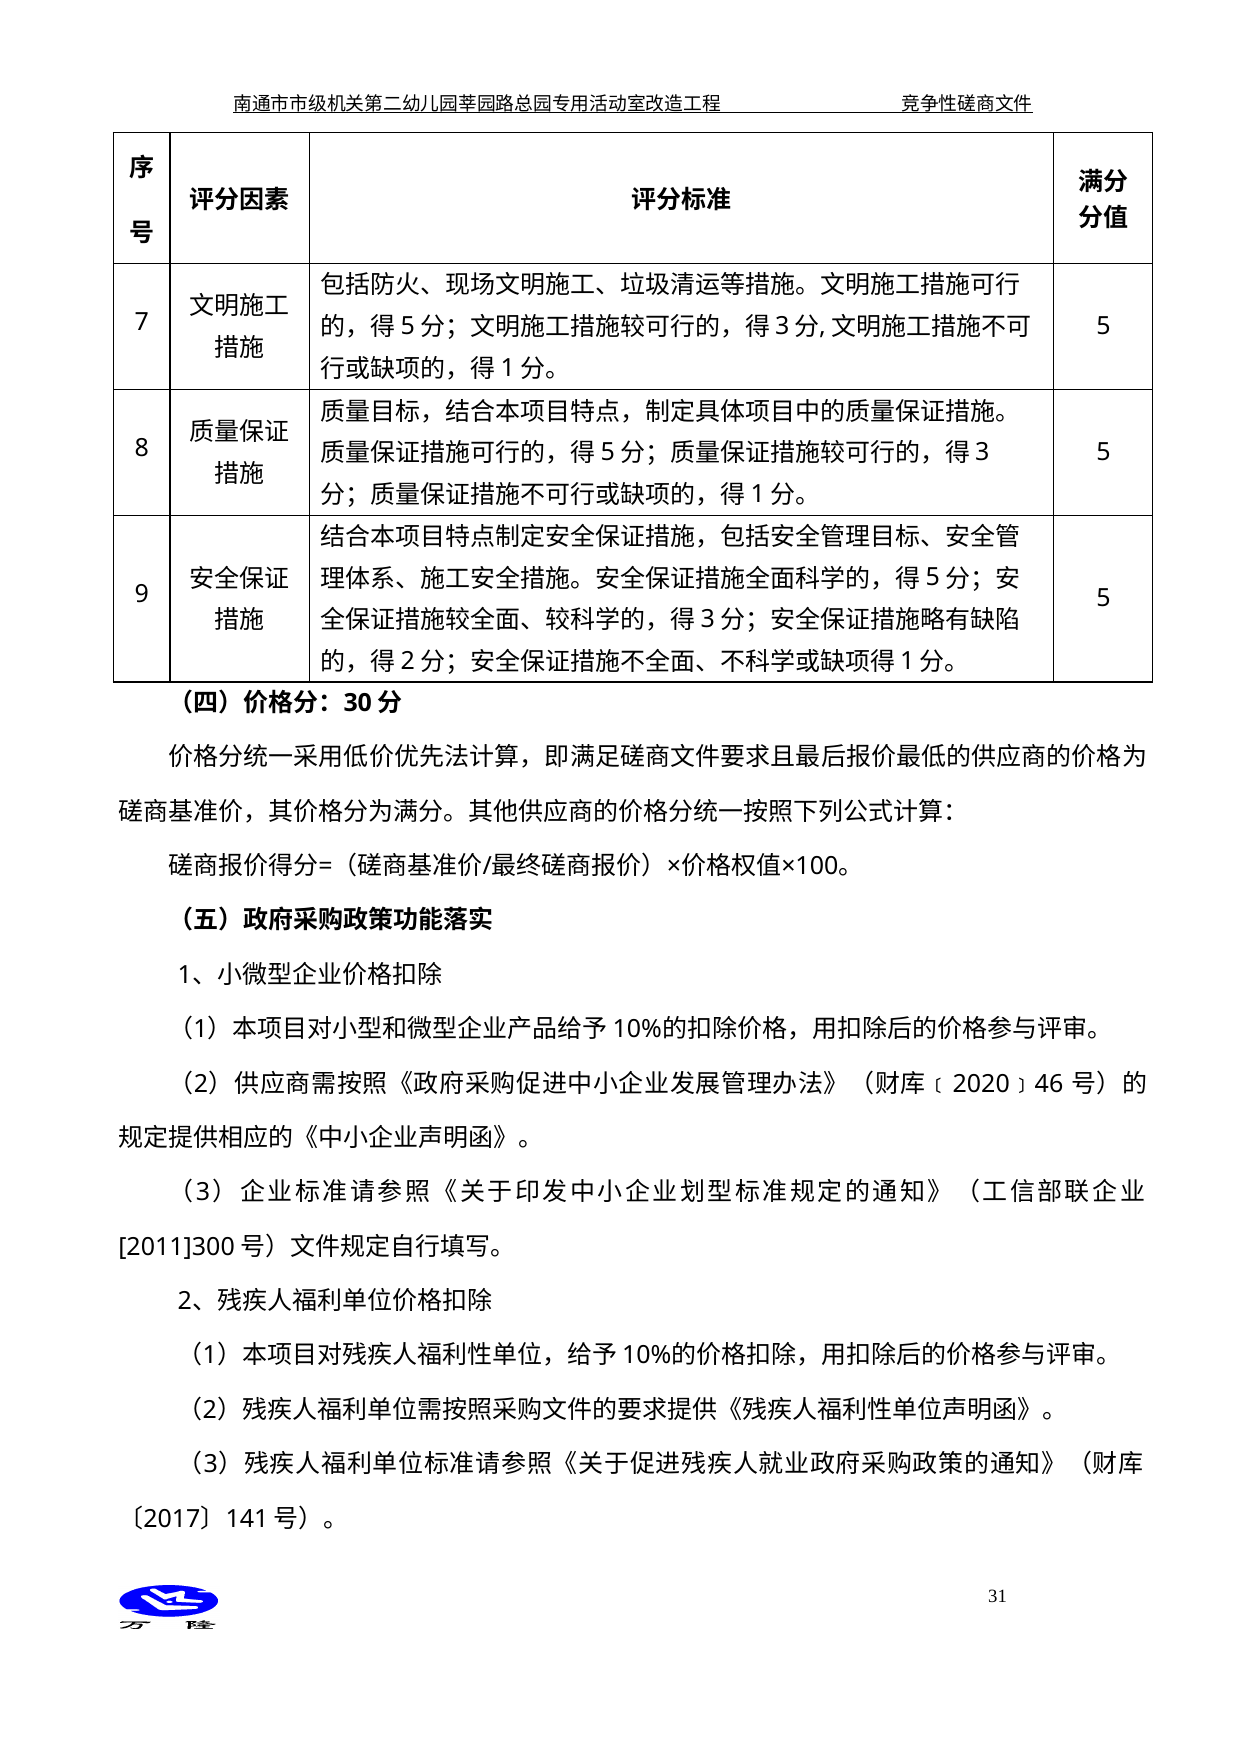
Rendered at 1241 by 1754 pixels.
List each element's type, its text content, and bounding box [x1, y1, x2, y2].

table_cell 安全保证措施 [171, 516, 309, 681]
table_header 评分因素 [171, 133, 309, 263]
table_header 满分 分值 [1054, 133, 1152, 263]
text （1）本项目对残疾人福利性单位，给予10%的价格扣除，用扣除后的价格参与评审。 [118, 1335, 1147, 1371]
table_header 评分标准 [310, 133, 1053, 263]
text （2）供应商需按照《政府采购促进中小企业发展管理办法》（财库﹝2020﹞46 号）的规定提供相应的《中小企业声明函》。 [118, 1063, 1147, 1154]
text 价格分统一采用低价优先法计算，即满足磋商文件要求且最后报价最低的供应商的价格为磋商基准价，其价格分为满分。其他供应商的价格分统一按照下列公式计算： [118, 737, 1147, 827]
table_cell 结合本项目特点制定安全保证措施，包括安全管理目标、安全管理体系、施工安全措施。安全保证措施全面科学的，得5分；安全保证措施较全面、较科学的，得3分；安全保证措施略有缺陷的，得2分；安全保证措施不全面、不科学或缺项得1分。 [310, 516, 1053, 681]
table_cell 文明施工措施 [171, 264, 309, 389]
text 1、小微型企业价格扣除 [118, 954, 1147, 991]
text （五）政府采购政策功能落实 [118, 900, 1147, 936]
picture [118, 1585, 220, 1629]
text 磋商报价得分=（磋商基准价/最终磋商报价）×价格权值×100。 [118, 846, 1147, 882]
text （1）本项目对小型和微型企业产品给予10%的扣除价格，用扣除后的价格参与评审。 [118, 1009, 1147, 1045]
table_cell 5 [1054, 264, 1152, 389]
table_cell 质量保证措施 [171, 390, 309, 515]
table_cell 8 [114, 390, 169, 515]
table_cell 5 [1054, 516, 1152, 681]
text （四）价格分：30分 [118, 683, 1147, 719]
text 2、残疾人福利单位价格扣除 [118, 1281, 1147, 1317]
table_cell 包括防火、现场文明施工、垃圾清运等措施。文明施工措施可行的，得5分；文明施工措施较可行的，得3分, 文明施工措施不可行或缺项的，得1分。 [310, 264, 1053, 389]
text （2）残疾人福利单位需按照采购文件的要求提供《残疾人福利性单位声明函》。 [118, 1389, 1147, 1426]
table_cell 5 [1054, 390, 1152, 515]
text （3）企业标准请参照《关于印发中小企业划型标准规定的通知》（工信部联企业[2011]300号）文件规定自行填写。 [118, 1172, 1147, 1262]
table_cell 7 [114, 264, 169, 389]
table_header 序号 [114, 133, 169, 263]
table_cell 质量目标，结合本项目特点，制定具体项目中的质量保证措施。质量保证措施可行的，得5分；质量保证措施较可行的，得3分；质量保证措施不可行或缺项的，得1分。 [310, 390, 1053, 515]
table_cell 9 [114, 516, 169, 681]
text （3）残疾人福利单位标准请参照《关于促进残疾人就业政府采购政策的通知》（财库〔2017〕141号）。 [118, 1444, 1147, 1534]
